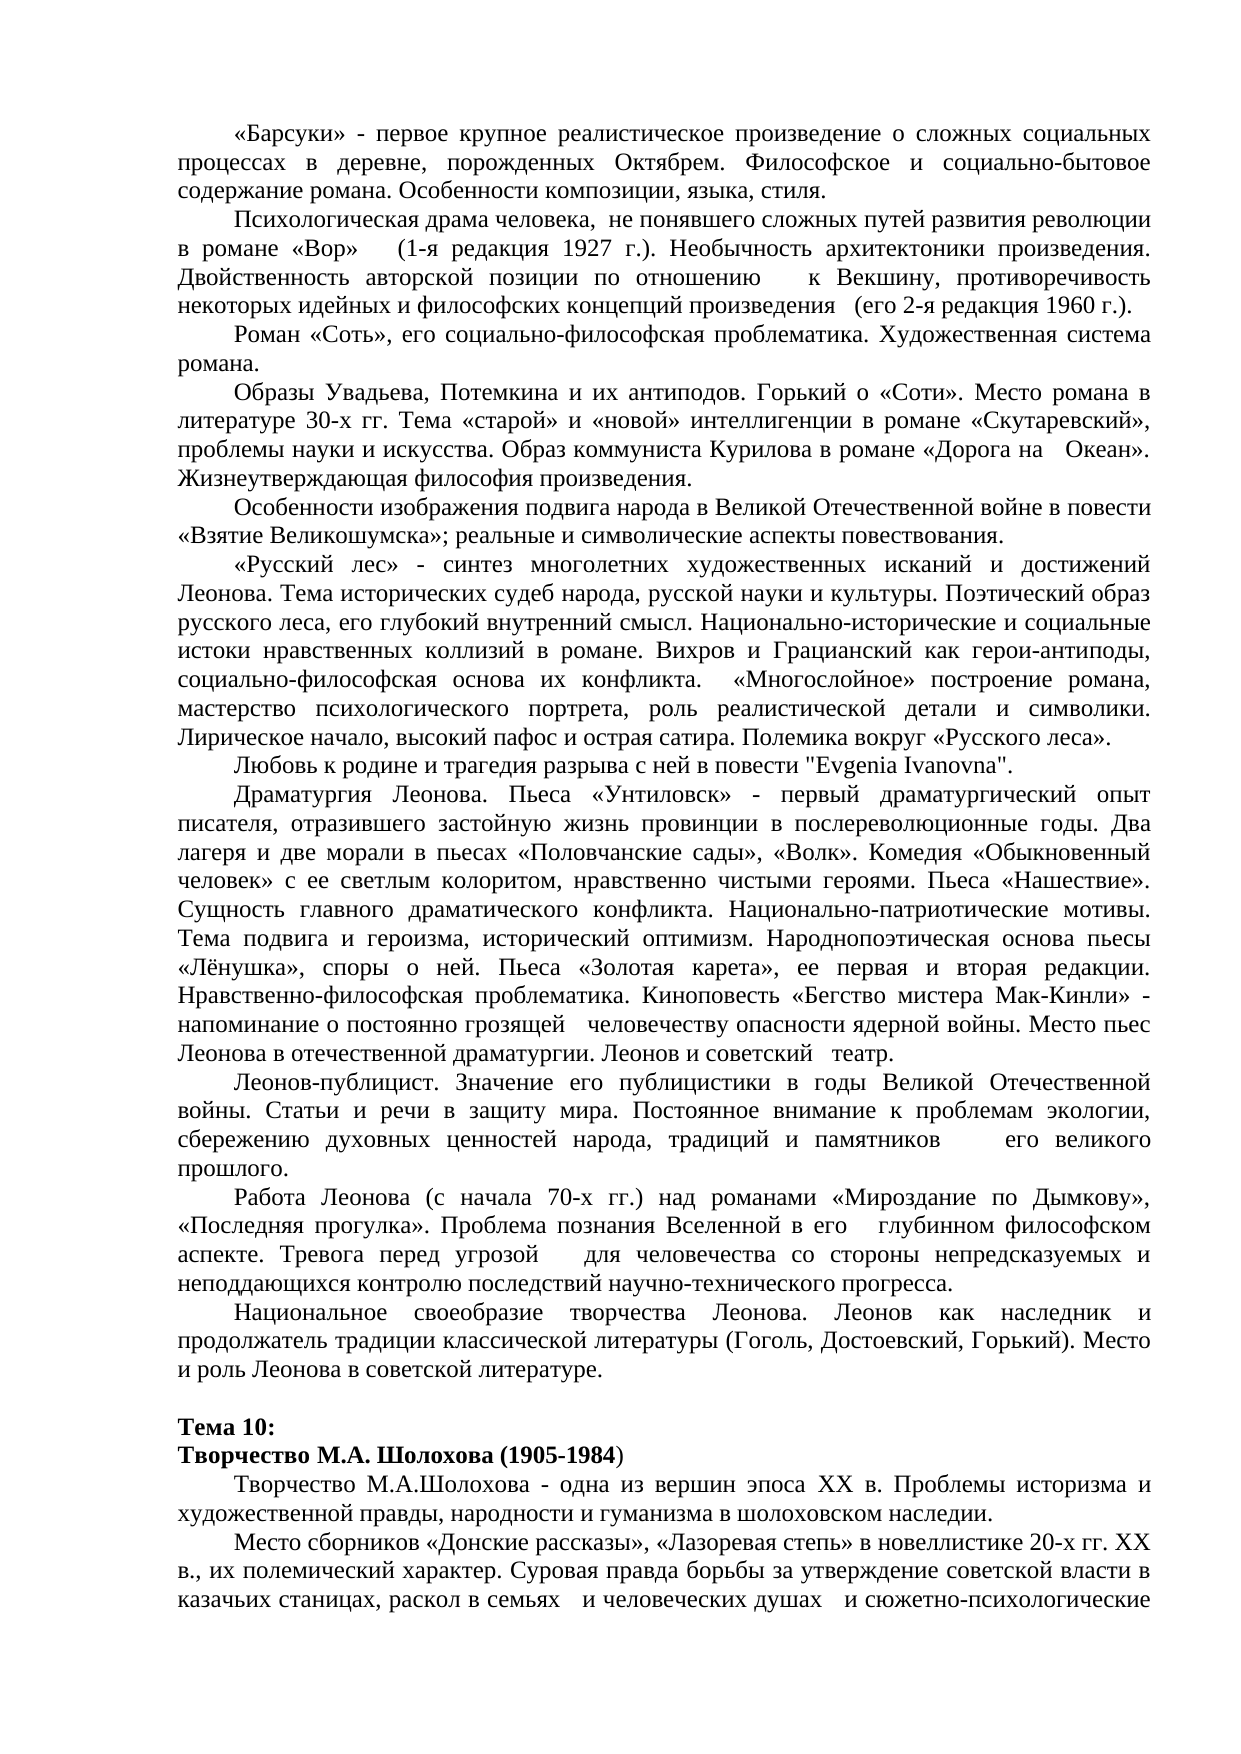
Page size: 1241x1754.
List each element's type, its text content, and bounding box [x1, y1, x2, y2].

text «Барсуки» - первое крупное реалистическое произведение о сложных социальных процессах в деревне, порожденных Октябрем. Философское и социально-бытовое содержание романа. Особенности композиции, языка, стиля. [177, 118, 1152, 204]
text Тема 10: [177, 1412, 1152, 1441]
text Особенности изображения подвига народа в Великой Отечественной войне в повести «Взятие Великошумска»; реальные и символические аспекты повествования. [177, 492, 1152, 549]
text Драматургия Леонова. Пьеса «Унтиловск» - первый драматургический опыт писателя, отразившего застойную жизнь провинции в послереволюционные годы. Два лагеря и две морали в пьесах «Половчанские сады», «Волк». Комедия «Обыкновенный человек» с ее светлым колоритом, нравственно чистыми героями. Пьеса «Нашествие». Сущность главного драматического конфликта. Национально-патриотические мотивы. Тема подвига и героизма, исторический оптимизм. Народнопоэтическая основа пьесы «Лёнушка», споры о ней. Пьеса «Золотая карета», ее первая и вторая редакции. Нравственно-философская проблематика. Киноповесть «Бегство мистера Мак-Кинли» - напоминание о постоянно грозящей человечеству опасности ядерной войны. Место пьес Леонова в отечественной драматургии. Леонов и советский театр. [177, 779, 1152, 1067]
text Роман «Соть», его социально-философская проблематика. Художественная система романа. [177, 319, 1152, 377]
text Любовь к родине и трагедия разрыва с ней в повести "Evgenia Ivanovna". [177, 751, 1152, 779]
text Работа Леонова (с начала 70-х гг.) над романами «Мироздание по Дымкову», «Последняя прогулка». Проблема познания Вселенной в его глубинном философском аспекте. Тревога перед угрозой для человечества со стороны непредсказуемых и неподдающихся контролю последствий научно-технического прогресса. [177, 1182, 1152, 1297]
text Национальное своеобразие творчества Леонова. Леонов как наследник и продолжатель традиции классической литературы (Гоголь, Достоевский, Горький). Место и роль Леонова в советской литературе. [177, 1297, 1152, 1383]
text Творчество М.А. Шолохова (1905-1984) [177, 1441, 1152, 1469]
text Образы Увадьева, Потемкина и их антиподов. Горький о «Соти». Место романа в литературе 30-х гг. Тема «старой» и «новой» интеллигенции в романе «Скутаревский», проблемы науки и искусства. Образ коммуниста Курилова в романе «Дорога на Океан». Жизнеутверждающая философия произведения. [177, 377, 1152, 492]
text Психологическая драма человека, не понявшего сложных путей развития революции в романе «Вор» (1-я редакция 1927 г.). Необычность архитектоники произведения. Двойственность авторской позиции по отношению к Векшину, противоречивость некоторых идейных и философских концепций произведения (его 2-я редакция 1960 г.). [177, 204, 1152, 319]
text Творчество М.А.Шолохова - одна из вершин эпоса XX в. Проблемы историзма и художественной правды, народности и гуманизма в шолоховском наследии. [177, 1469, 1152, 1527]
text Леонов-публицист. Значение его публицистики в годы Великой Отечественной войны. Статьи и речи в защиту мира. Постоянное внимание к проблемам экологии, сбережению духовных ценностей народа, традиций и памятников его великого прошлого. [177, 1067, 1152, 1182]
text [177, 1527, 1152, 1613]
text «Русский лес» - синтез многолетних художественных исканий и достижений Леонова. Тема исторических судеб народа, русской науки и культуры. Поэтический образ русского леса, его глубокий внутренний смысл. Национально-исторические и социальные истоки нравственных коллизий в романе. Вихров и Грацианский как герои-антиподы, социально-философская основа их конфликта. «Многослойное» построение романа, мастерство психологического портрета, роль реалистической детали и символики. Лирическое начало, высокий пафос и острая сатира. Полемика вокруг «Русского леса». [177, 549, 1152, 751]
